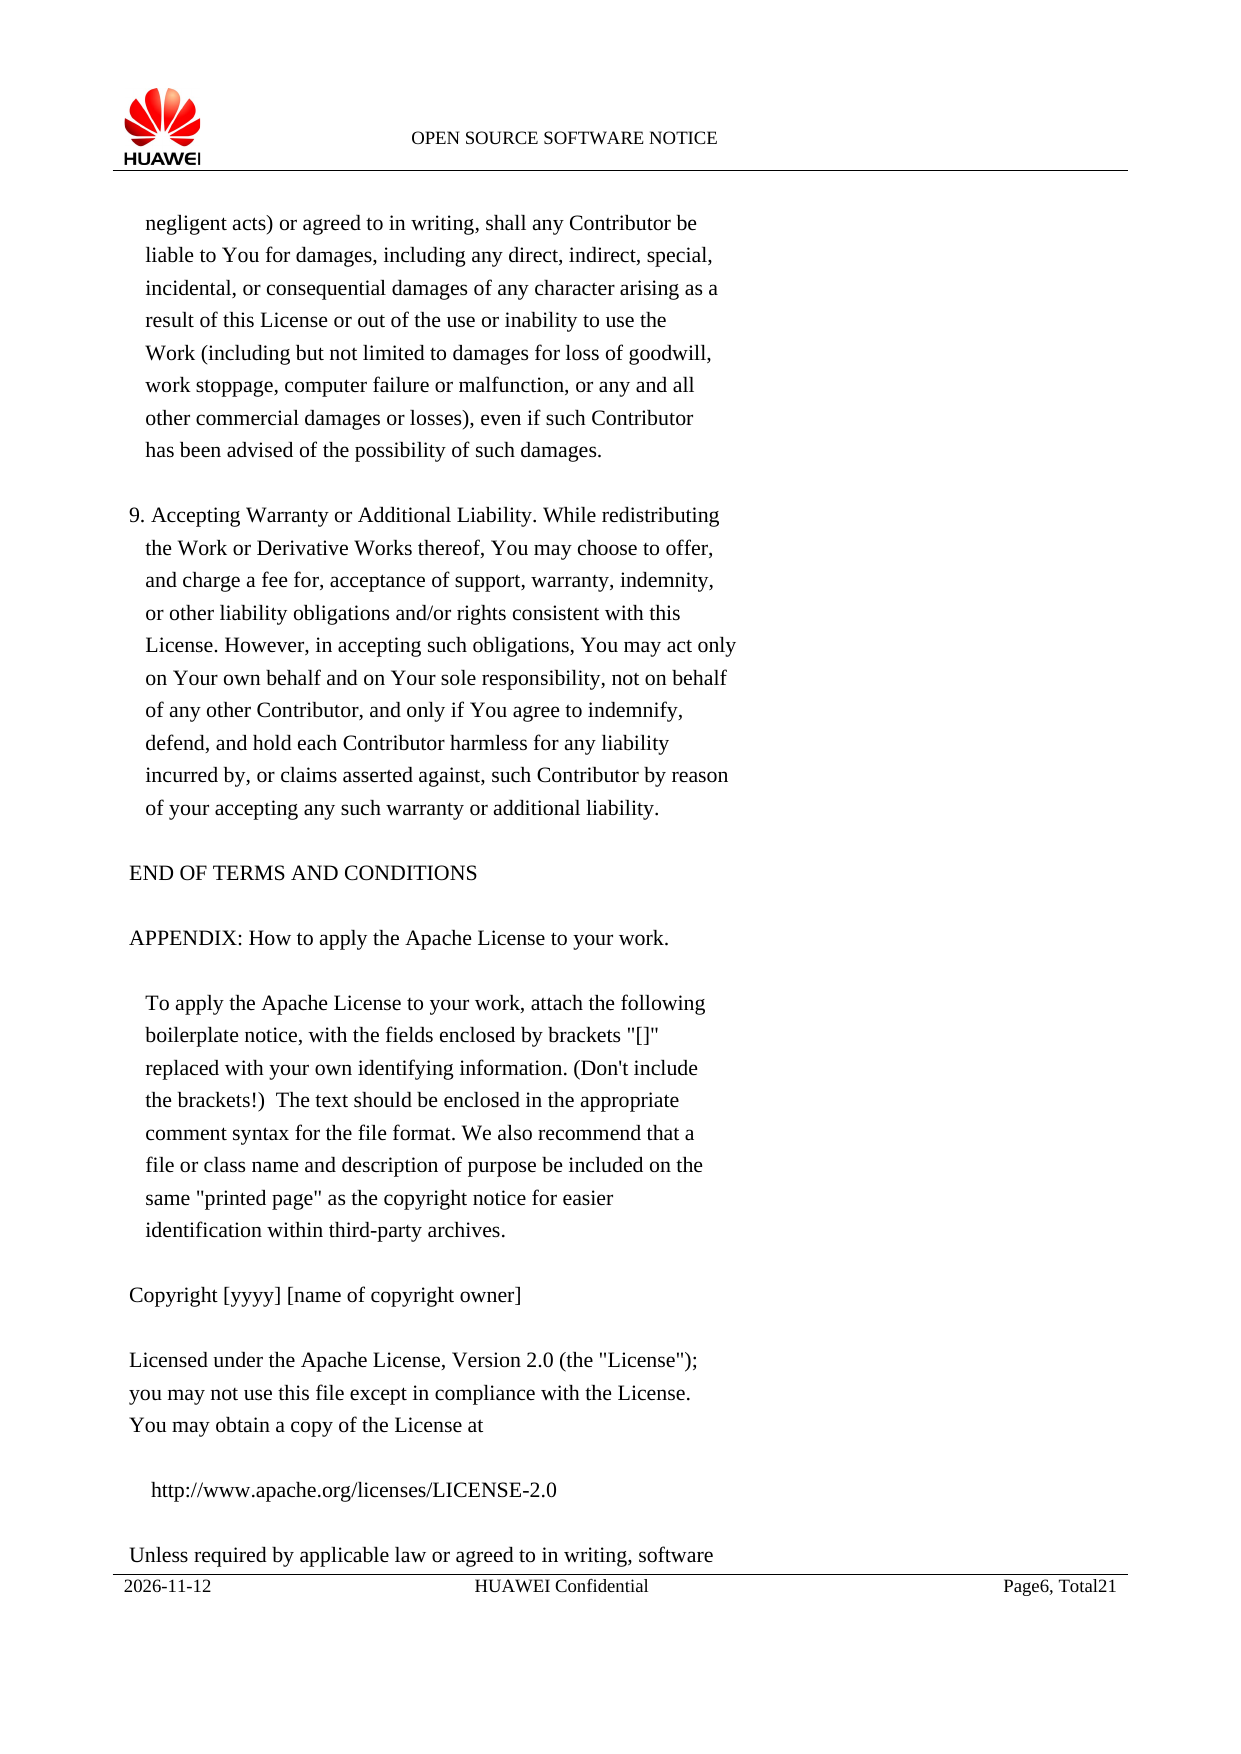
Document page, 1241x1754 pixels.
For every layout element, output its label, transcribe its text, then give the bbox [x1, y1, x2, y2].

picture [124, 88, 201, 165]
